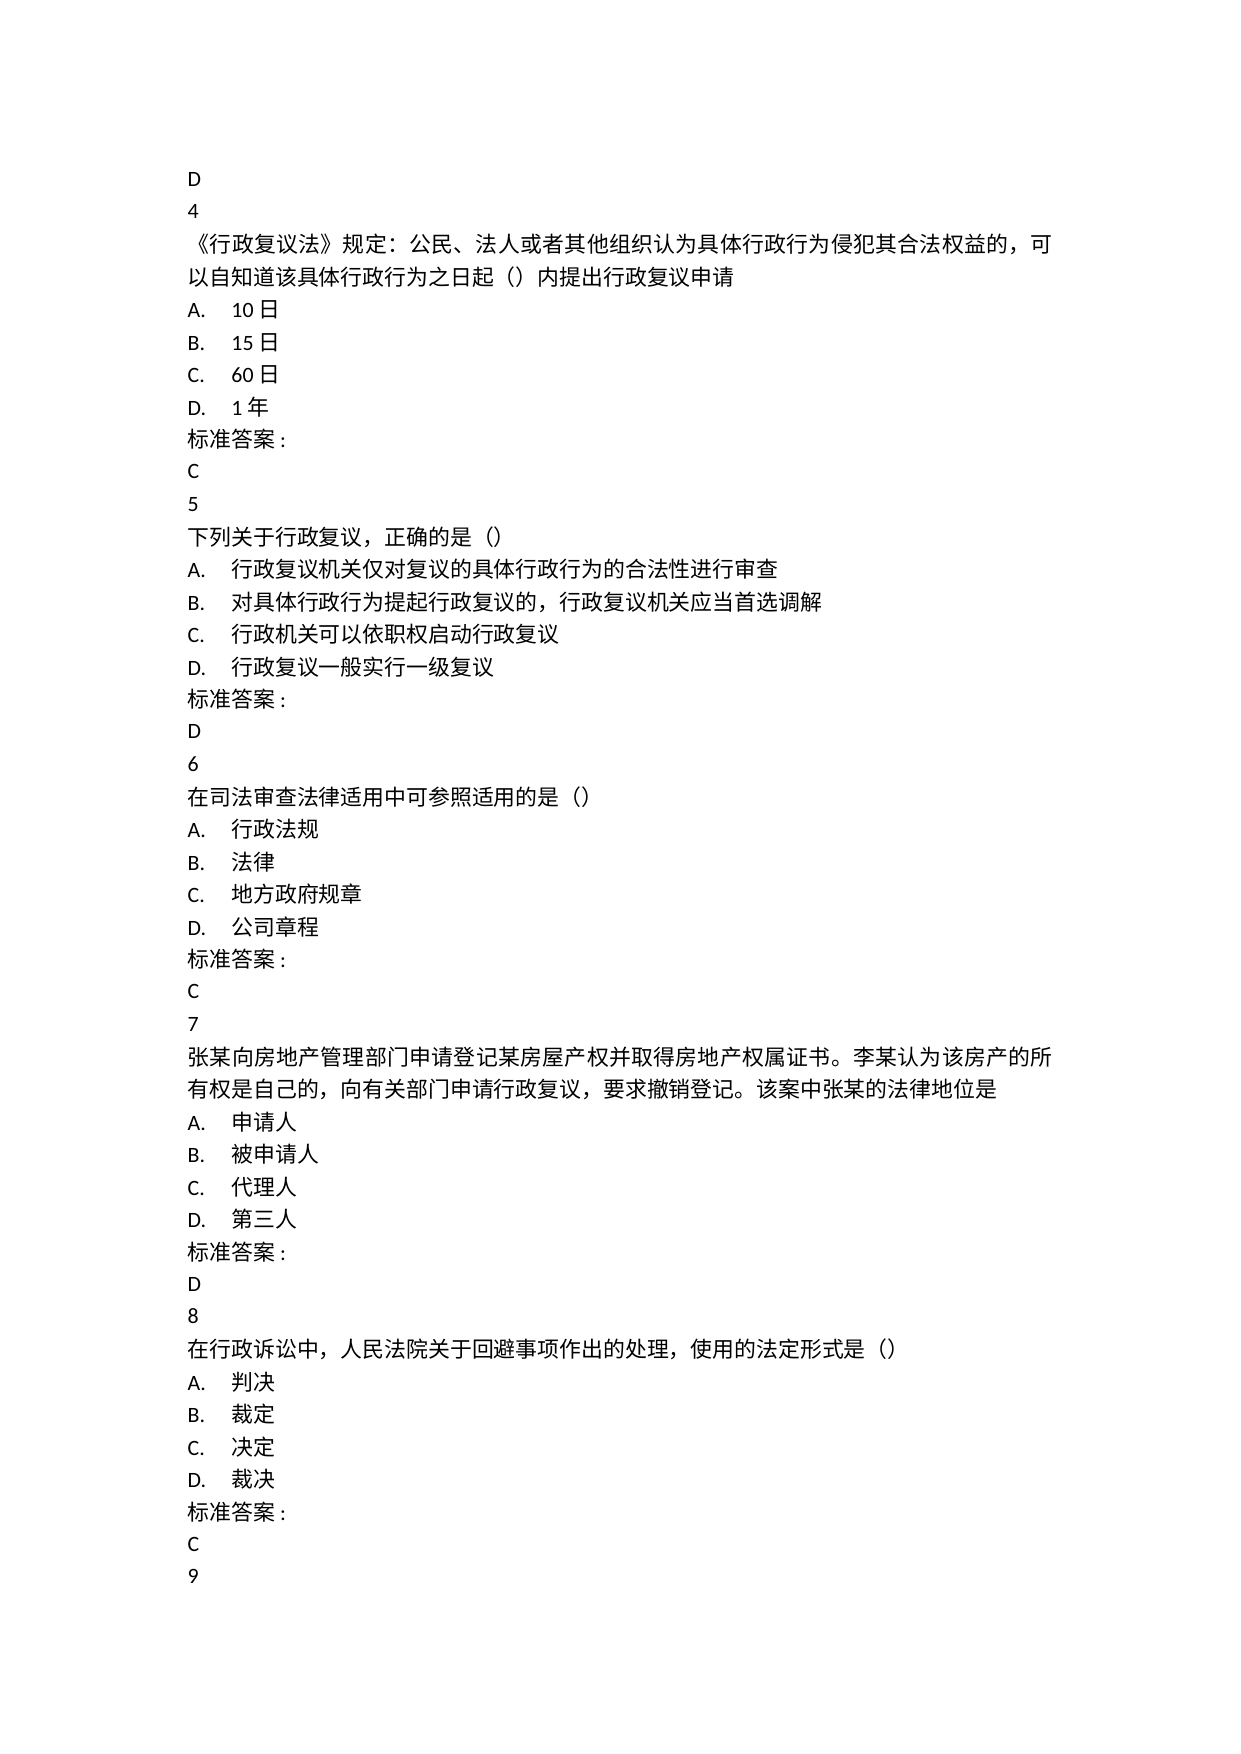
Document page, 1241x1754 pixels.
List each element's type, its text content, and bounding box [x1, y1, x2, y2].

text 4 [187, 194, 1053, 227]
text A. 行政复议机关仅对复议的具体行政行为的合法性进行审查 [187, 552, 1053, 584]
text A. 申请人 [187, 1104, 1053, 1137]
text D [187, 714, 1053, 747]
text B. 法律 [187, 844, 1053, 877]
text 下列关于行政复议，正确的是（） [187, 519, 1053, 552]
text 张某向房地产管理部门申请登记某房屋产权并取得房地产权属证书。李某认为该房产的所有权是自己的，向有关部门申请行政复议，要求撤销登记。该案中张某的法律地位是 [187, 1039, 1053, 1104]
text D. 公司章程 [187, 909, 1053, 942]
text C [187, 454, 1053, 487]
text C. 行政机关可以依职权启动行政复议 [187, 617, 1053, 649]
text C. 地方政府规章 [187, 877, 1053, 909]
text 在行政诉讼中，人民法院关于回避事项作出的处理，使用的法定形式是（） [187, 1332, 1053, 1364]
text 标准答案 : [187, 422, 1053, 454]
text B. 裁定 [187, 1397, 1053, 1429]
text C. 代理人 [187, 1169, 1053, 1202]
text B. 对具体行政行为提起行政复议的，行政复议机关应当首选调解 [187, 584, 1053, 617]
text D [187, 1267, 1053, 1299]
text D. 裁决 [187, 1462, 1053, 1494]
text 8 [187, 1299, 1053, 1332]
text 标准答案 : [187, 1234, 1053, 1267]
text C [187, 974, 1053, 1007]
text A. 10日 [187, 292, 1053, 324]
text C [187, 1527, 1053, 1559]
text A. 判决 [187, 1364, 1053, 1397]
text D. 第三人 [187, 1202, 1053, 1234]
text 标准答案 : [187, 942, 1053, 974]
text 在司法审查法律适用中可参照适用的是（） [187, 779, 1053, 812]
text C. 60日 [187, 357, 1053, 389]
text 6 [187, 747, 1053, 779]
text A. 行政法规 [187, 812, 1053, 844]
text 标准答案 : [187, 1494, 1053, 1527]
text D [187, 162, 1053, 194]
text 5 [187, 487, 1053, 519]
text C. 决定 [187, 1429, 1053, 1462]
text 7 [187, 1007, 1053, 1039]
text 《行政复议法》规定：公民、法人或者其他组织认为具体行政行为侵犯其合法权益的，可以自知道该具体行政行为之日起（）内提出行政复议申请 [187, 227, 1053, 292]
text D. 1年 [187, 389, 1053, 422]
text B. 被申请人 [187, 1137, 1053, 1169]
text 9 [187, 1559, 1053, 1592]
text 标准答案 : [187, 682, 1053, 714]
text B. 15日 [187, 324, 1053, 357]
text D. 行政复议一般实行一级复议 [187, 649, 1053, 682]
